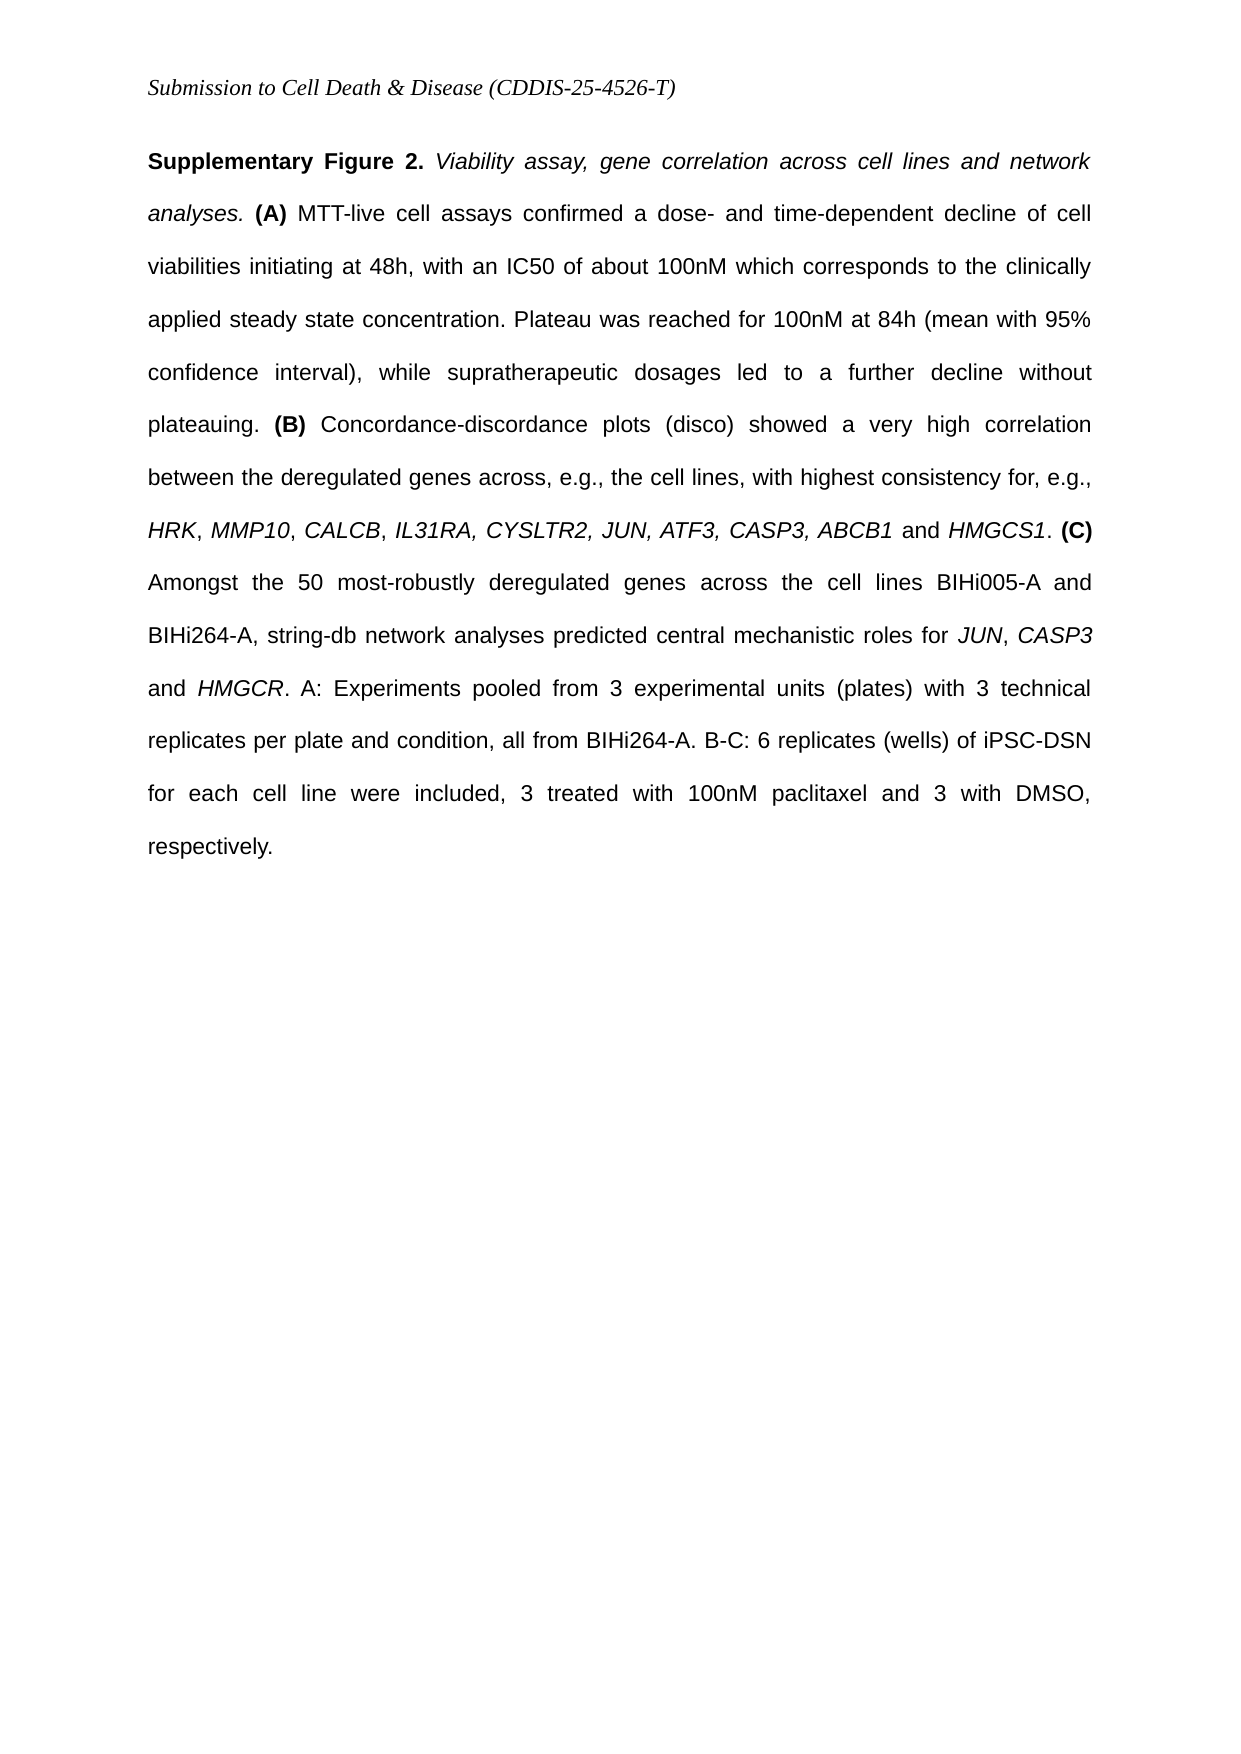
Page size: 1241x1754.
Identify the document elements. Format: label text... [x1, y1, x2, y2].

text Supplementary Figure 2. Viability assay, gene correlation across cell lines and network analyses. (A) MTT-live cell assays confirmed a dose- and time-dependent decline of cell viabilities initiating at 48h, with an IC50 of about 100nM which corresponds to the clinically applied steady state concentration. Plateau was reached for 100nM at 84h (mean with 95% confidence interval), while supratherapeutic dosages led to a further decline without plateauing. (B) Concordance-discordance plots (disco) showed a very high correlation between the deregulated genes across, e.g., the cell lines, with highest consistency for, e.g., HRK, MMP10, CALCB, IL31RA, CYSLTR2, JUN, ATF3, CASP3, ABCB1 and HMGCS1. (C) Amongst the 50 most-robustly deregulated genes across the cell lines BIHi005-A and BIHi264-A, string-db network analyses predicted central mechanistic roles for JUN, CASP3 and HMGCR. A: Experiments pooled from 3 experimental units (plates) with 3 technical replicates per plate and condition, all from BIHi264-A. B-C: 6 replicates (wells) of iPSC-DSN for each cell line were included, 3 treated with 100nM paclitaxel and 3 with DMSO, respectively. [148, 148, 1093, 859]
